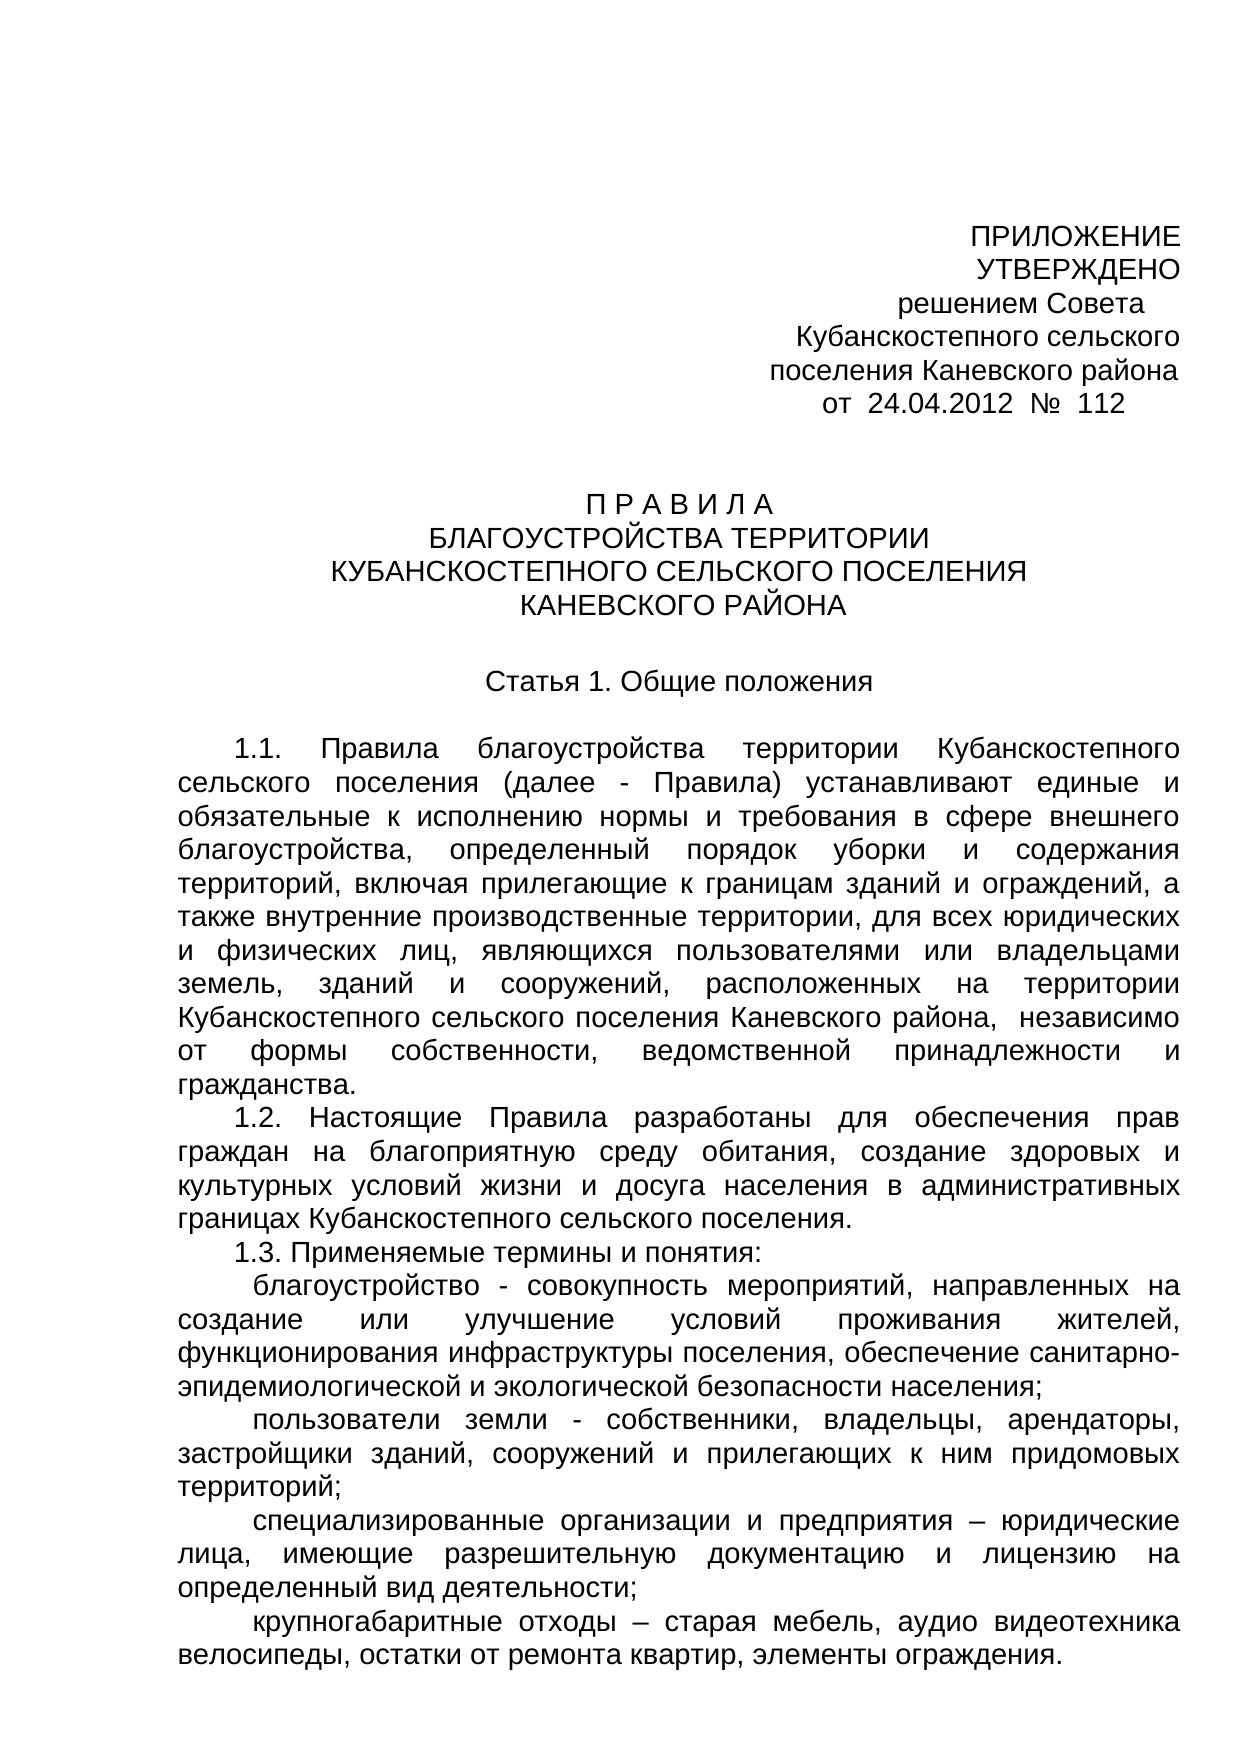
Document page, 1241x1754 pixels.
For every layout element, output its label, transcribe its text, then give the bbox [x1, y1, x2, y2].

title БЛАГОУСТРОЙСТВА ТЕРРИТОРИИ [177, 521, 1181, 554]
text специализированные организации и предприятия – юридические лица, имеющие разрешительную документацию и лицензию на определенный вид деятельности; [177, 1503, 1181, 1603]
text пользователи земли - собственники, владельцы, арендаторы, застройщики зданий, сооружений и прилегающих к ним придомовых территорий; [177, 1402, 1181, 1503]
text решением Совета [177, 286, 1181, 319]
title П Р А В И Л А [177, 487, 1181, 521]
text крупногабаритные отходы – старая мебель, аудио видеотехника велосипеды, остатки от ремонта квартир, элементы ограждения. [177, 1603, 1181, 1671]
title КУБАНСКОСТЕПНОГО СЕЛЬСКОГО ПОСЕЛЕНИЯ [177, 554, 1181, 588]
text 1.3. Применяемые термины и понятия: [177, 1234, 1181, 1268]
text УТВЕРЖДЕНО [177, 252, 1181, 286]
text от 24.04.2012 № 112 [177, 386, 1181, 420]
text ПРИЛОЖЕНИЕ [177, 219, 1181, 252]
text Статья 1. Общие положения [177, 664, 1181, 698]
title КАНЕВСКОГО РАЙОНА [177, 588, 1181, 621]
text 1.1. Правила благоустройства территории Кубанскостепного сельского поселения (далее - Правила) устанавливают единые и обязательные к исполнению нормы и требования в сфере внешнего благоустройства, определенный порядок уборки и содержания территорий, включая прилегающие к границам зданий и ограждений, а также внутренние производственные территории, для всех юридических и физических лиц, являющихся пользователями или владельцами земель, зданий и сооружений, расположенных на территории Кубанскостепного сельского поселения Каневского района, независимо от формы собственности, ведомственной принадлежности и гражданства. [177, 731, 1181, 1100]
text благоустройство - совокупность мероприятий, направленных на создание или улучшение условий проживания жителей, функционирования инфраструктуры поселения, обеспечение санитарно-эпидемиологической и экологической безопасности населения; [177, 1268, 1181, 1402]
text поселения Каневского района [177, 353, 1181, 386]
text Кубанскостепного сельского [177, 319, 1181, 353]
text 1.2. Настоящие Правила разработаны для обеспечения прав граждан на благоприятную среду обитания, создание здоровых и культурных условий жизни и досуга населения в административных границах Кубанскостепного сельского поселения. [177, 1100, 1181, 1234]
